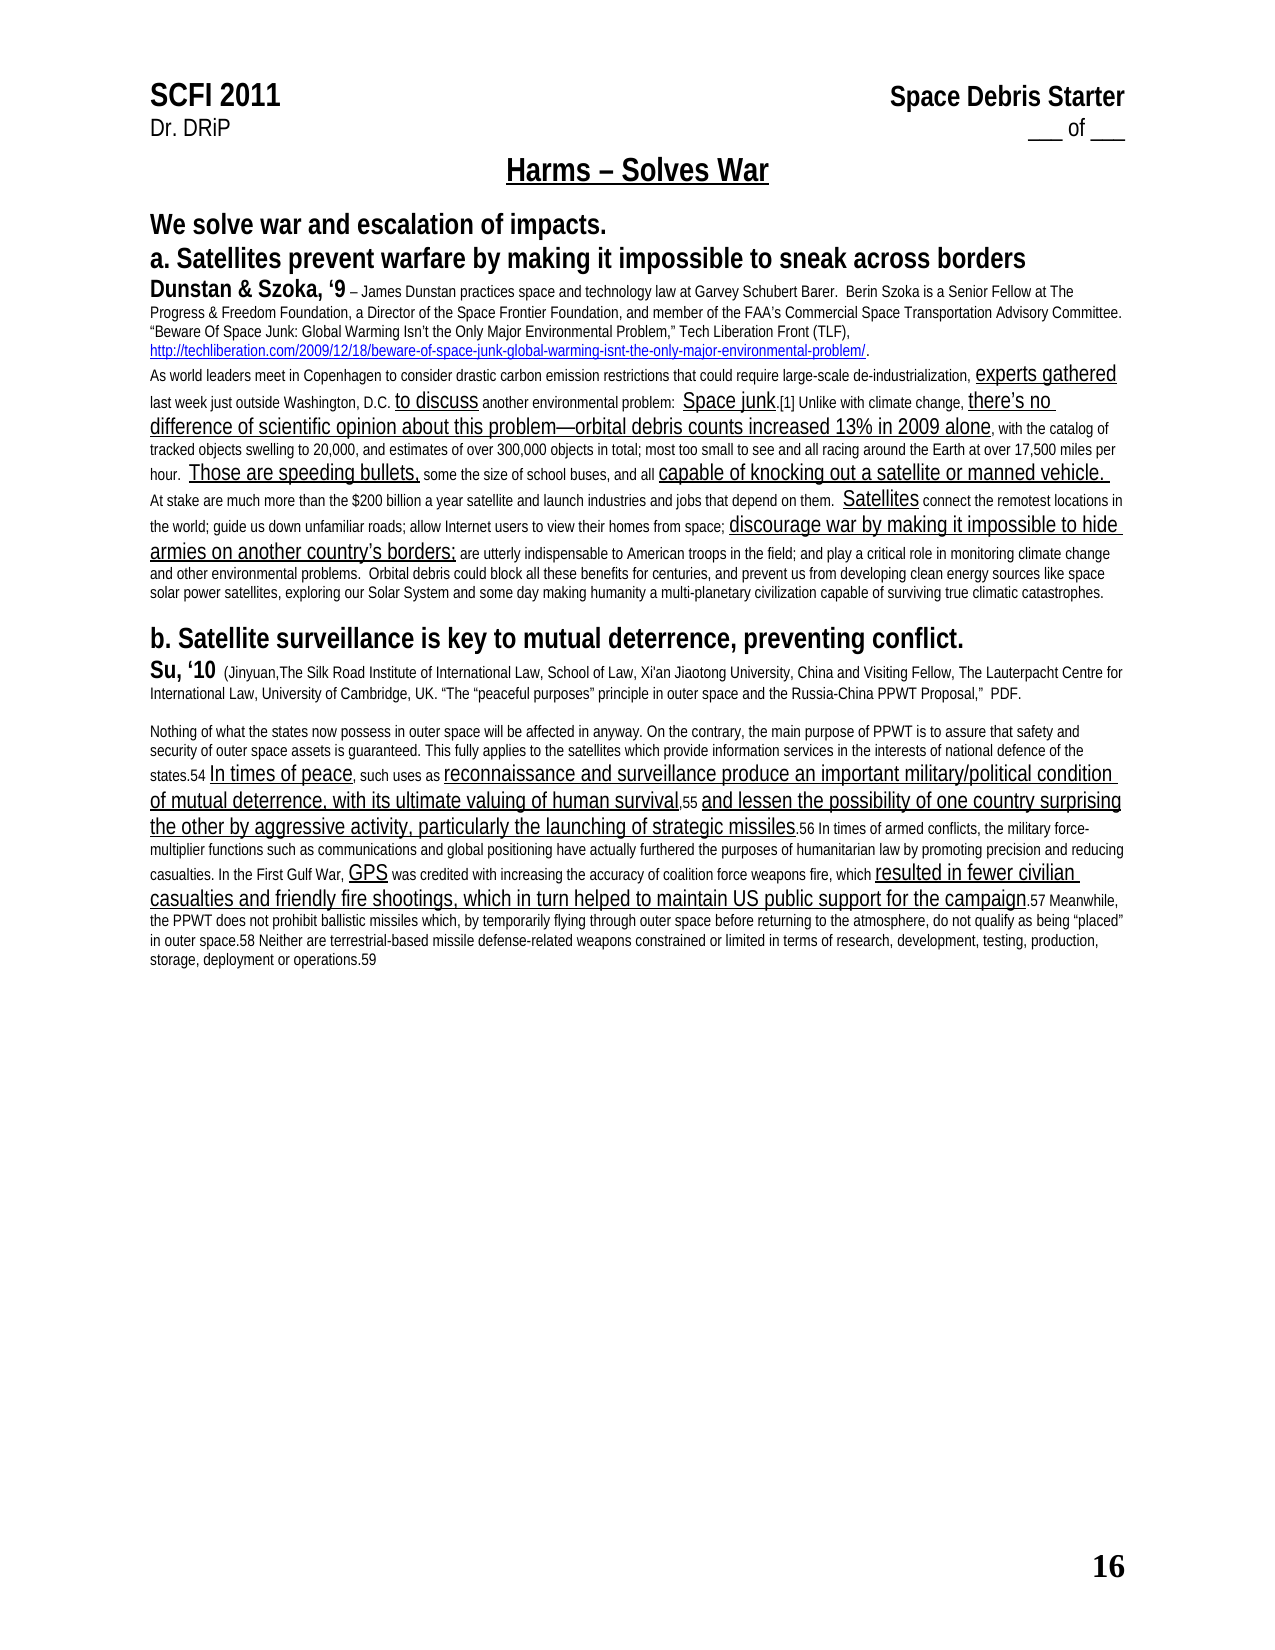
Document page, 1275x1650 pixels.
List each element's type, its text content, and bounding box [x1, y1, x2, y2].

text Harms – Solves War [150, 150, 1125, 188]
text a. Satellites prevent warfare by making it impossible to sneak across borders [150, 241, 1125, 274]
text As world leaders meet in Copenhagen to consider drastic carbon emission restrictions that could require large-scale de-industrialization, experts gathered last week just outside Washington, D.C. to discuss another environmental problem: Space junk.[1] Unlike with climate change, there’s no difference of scientific opinion about this problem—orbital debris counts increased 13% in 2009 alone, with the catalog of tracked objects swelling to 20,000, and estimates of over 300,000 objects in total; most too small to see and all racing around the Earth at over 17,500 miles per hour. Those are speeding bullets, some the size of school buses, and all capable of knocking out a satellite or manned vehicle. At stake are much more than the $200 billion a year satellite and launch industries and jobs that depend on them. Satellites connect the remotest locations in the world; guide us down unfamiliar roads; allow Internet users to view their homes from space; discourage war by making it impossible to hide armies on another country’s borders; are utterly indispensable to American troops in the field; and play a critical role in monitoring climate change and other environmental problems. Orbital debris could block all these benefits for centuries, and prevent us from developing clean energy sources like space solar power satellites, exploring our Solar System and some day making humanity a multi-planetary civilization capable of surviving true climatic catastrophes. [150, 360, 1125, 602]
text Su, ‘10 (Jinyuan,The Silk Road Institute of International Law, School of Law, Xi'an Jiaotong University, China and Visiting Fellow, The Lauterpacht Centre for International Law, University of Cambridge, UK. “The “peaceful purposes” principle in outer space and the Russia-China PPWT Proposal,” PDF. [150, 655, 1125, 703]
text We solve war and escalation of impacts. [150, 207, 1125, 241]
text Nothing of what the states now possess in outer space will be affected in anyway. On the contrary, the main purpose of PPWT is to assure that safety and security of outer space assets is guaranteed. This fully applies to the satellites which provide information services in the interests of national defence of the states.54 In times of peace, such uses as reconnaissance and surveillance produce an important military/political condition of mutual deterrence, with its ultimate valuing of human survival,55 and lessen the possibility of one country surprising the other by aggressive activity, particularly the launching of strategic missiles.56 In times of armed conflicts, the military force-multiplier functions such as communications and global positioning have actually furthered the purposes of humanitarian law by promoting precision and reducing casualties. In the First Gulf War, GPS was credited with increasing the accuracy of coalition force weapons fire, which resulted in fewer civilian casualties and friendly fire shootings, which in turn helped to maintain US public support for the campaign.57 Meanwhile, the PPWT does not prohibit ballistic missiles which, by temporarily flying through outer space before returning to the atmosphere, do not qualify as being “placed” in outer space.58 Neither are terrestrial-based missile defense-related weapons constrained or limited in terms of research, development, testing, production, storage, deployment or operations.59 [150, 722, 1125, 969]
text Dunstan & Szoka, ‘9 – James Dunstan practices space and technology law at Garvey Schubert Barer. Berin Szoka is a Senior Fellow at The Progress & Freedom Foundation, a Director of the Space Frontier Foundation, and member of the FAA’s Commercial Space Transportation Advisory Committee. “Beware Of Space Junk: Global Warming Isn’t the Only Major Environmental Problem,” Tech Liberation Front (TLF), http://techliberation.com/2009/12/18/beware-of-space-junk-global-warming-isnt-the-only-major-environmental-problem/. [150, 274, 1125, 360]
text b. Satellite surveillance is key to mutual deterrence, preventing conflict. [150, 622, 1125, 655]
